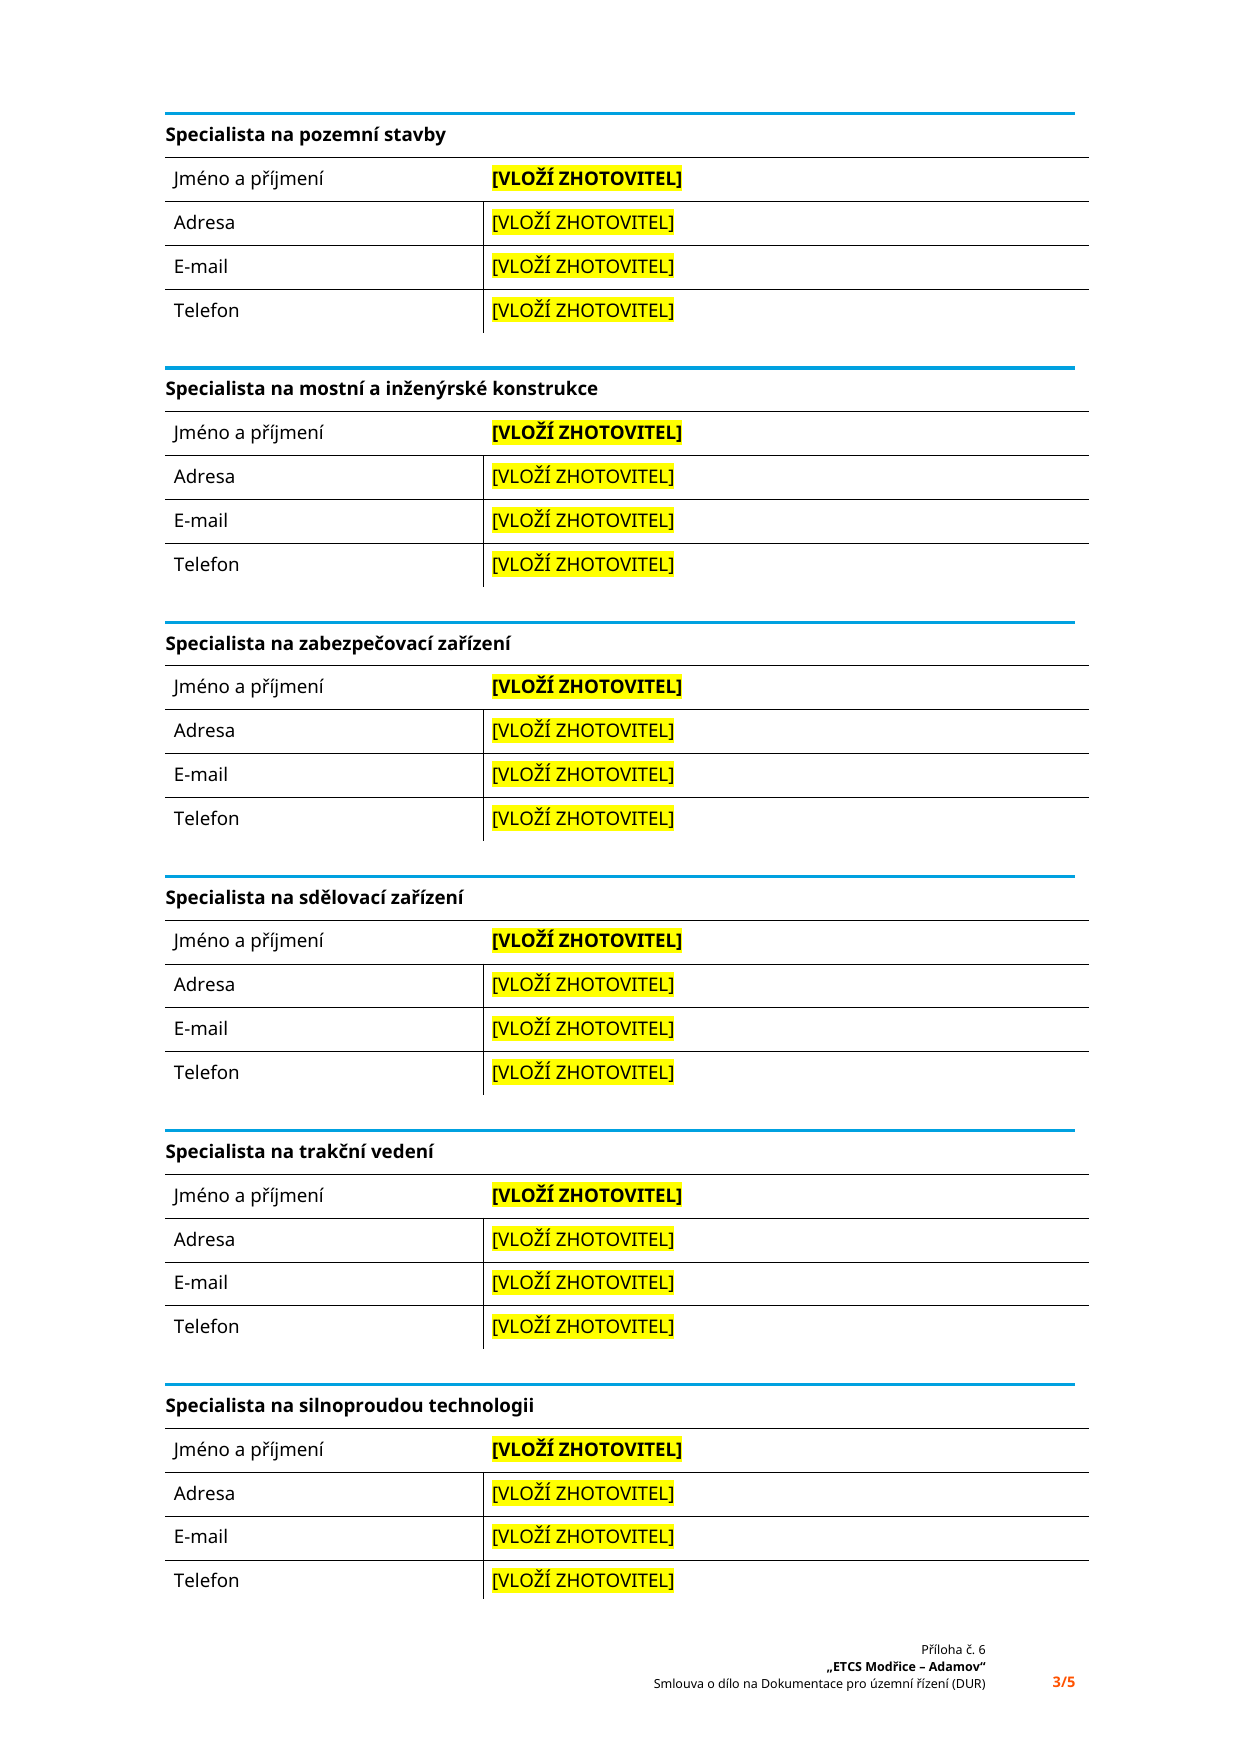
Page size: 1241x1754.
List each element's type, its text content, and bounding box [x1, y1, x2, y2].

table_cell Adresa [165, 202, 483, 245]
table_cell Adresa [165, 1473, 483, 1516]
table_header Jméno a příjmení [165, 921, 484, 963]
table_cell Telefon [165, 1306, 483, 1349]
table_cell [VLOŽÍ ZHOTOVITEL] [484, 965, 1089, 1007]
table_cell [VLOŽÍ ZHOTOVITEL] [484, 1219, 1089, 1261]
text Specialista na trakční vedení [165, 1132, 1075, 1164]
table_cell Telefon [165, 290, 483, 332]
text Specialista na sdělovací zařízení [165, 878, 1075, 909]
table_header [VLOŽÍ ZHOTOVITEL] [484, 158, 1089, 201]
table_cell Telefon [165, 1052, 483, 1095]
table_header [VLOŽÍ ZHOTOVITEL] [484, 1175, 1089, 1218]
table_cell E-mail [165, 1517, 483, 1559]
table_header Jméno a příjmení [165, 412, 484, 455]
table_cell [VLOŽÍ ZHOTOVITEL] [484, 1306, 1089, 1349]
table_cell [VLOŽÍ ZHOTOVITEL] [484, 1052, 1089, 1095]
table_cell [VLOŽÍ ZHOTOVITEL] [484, 1561, 1089, 1599]
text Specialista na silnoproudou technologii [165, 1386, 1075, 1418]
table_cell [VLOŽÍ ZHOTOVITEL] [484, 544, 1089, 587]
table_header [VLOŽÍ ZHOTOVITEL] [484, 412, 1089, 455]
table_cell [VLOŽÍ ZHOTOVITEL] [484, 1008, 1089, 1051]
table_cell [VLOŽÍ ZHOTOVITEL] [484, 1517, 1089, 1559]
table_header Jméno a příjmení [165, 158, 484, 201]
table_cell E-mail [165, 1008, 483, 1051]
table_cell Adresa [165, 965, 483, 1007]
text Specialista na zabezpečovací zařízení [165, 624, 1075, 655]
table_header Jméno a příjmení [165, 666, 484, 709]
text Specialista na pozemní stavby [165, 115, 1075, 147]
table_header [VLOŽÍ ZHOTOVITEL] [484, 1429, 1089, 1472]
table_cell Telefon [165, 1561, 483, 1599]
table_cell [VLOŽÍ ZHOTOVITEL] [484, 710, 1089, 753]
table_cell [VLOŽÍ ZHOTOVITEL] [484, 456, 1089, 499]
table_cell [VLOŽÍ ZHOTOVITEL] [484, 798, 1089, 841]
table_header [VLOŽÍ ZHOTOVITEL] [484, 666, 1089, 709]
table_cell [VLOŽÍ ZHOTOVITEL] [484, 500, 1089, 543]
table_cell E-mail [165, 754, 483, 797]
table_cell [VLOŽÍ ZHOTOVITEL] [484, 290, 1089, 332]
table_cell Adresa [165, 456, 483, 499]
table_cell E-mail [165, 500, 483, 543]
table_cell E-mail [165, 246, 483, 289]
table_cell [VLOŽÍ ZHOTOVITEL] [484, 1263, 1089, 1305]
table_cell [VLOŽÍ ZHOTOVITEL] [484, 202, 1089, 245]
table_cell [VLOŽÍ ZHOTOVITEL] [484, 246, 1089, 289]
table_cell [VLOŽÍ ZHOTOVITEL] [484, 1473, 1089, 1516]
table_header Jméno a příjmení [165, 1429, 484, 1472]
table_header Jméno a příjmení [165, 1175, 484, 1218]
table_header [VLOŽÍ ZHOTOVITEL] [484, 921, 1089, 963]
table_cell Telefon [165, 798, 483, 841]
table_cell Telefon [165, 544, 483, 587]
table_cell Adresa [165, 1219, 483, 1261]
text Specialista na mostní a inženýrské konstrukce [165, 370, 1075, 401]
table_cell Adresa [165, 710, 483, 753]
table_cell [VLOŽÍ ZHOTOVITEL] [484, 754, 1089, 797]
table_cell E-mail [165, 1263, 483, 1305]
